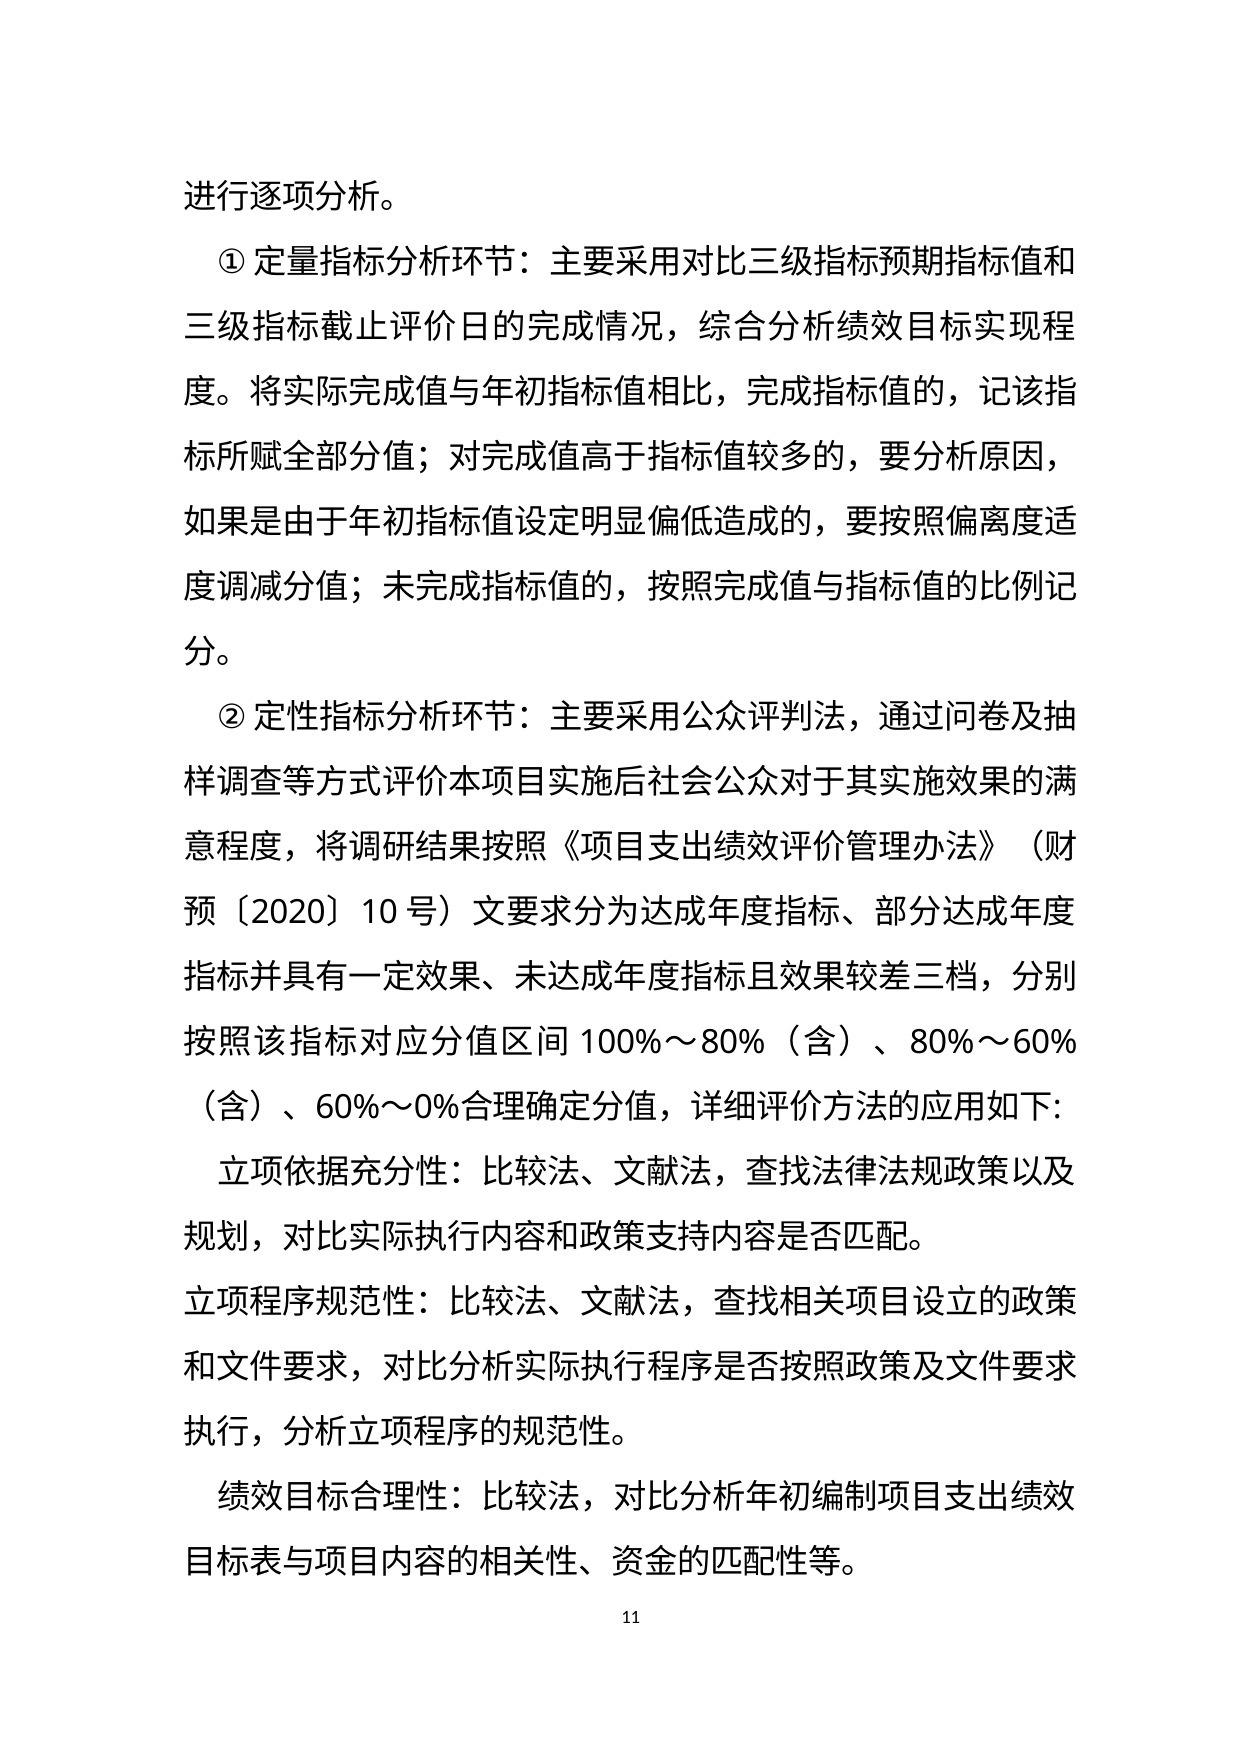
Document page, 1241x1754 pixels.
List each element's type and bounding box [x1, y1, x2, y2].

text [183, 162, 1078, 1592]
